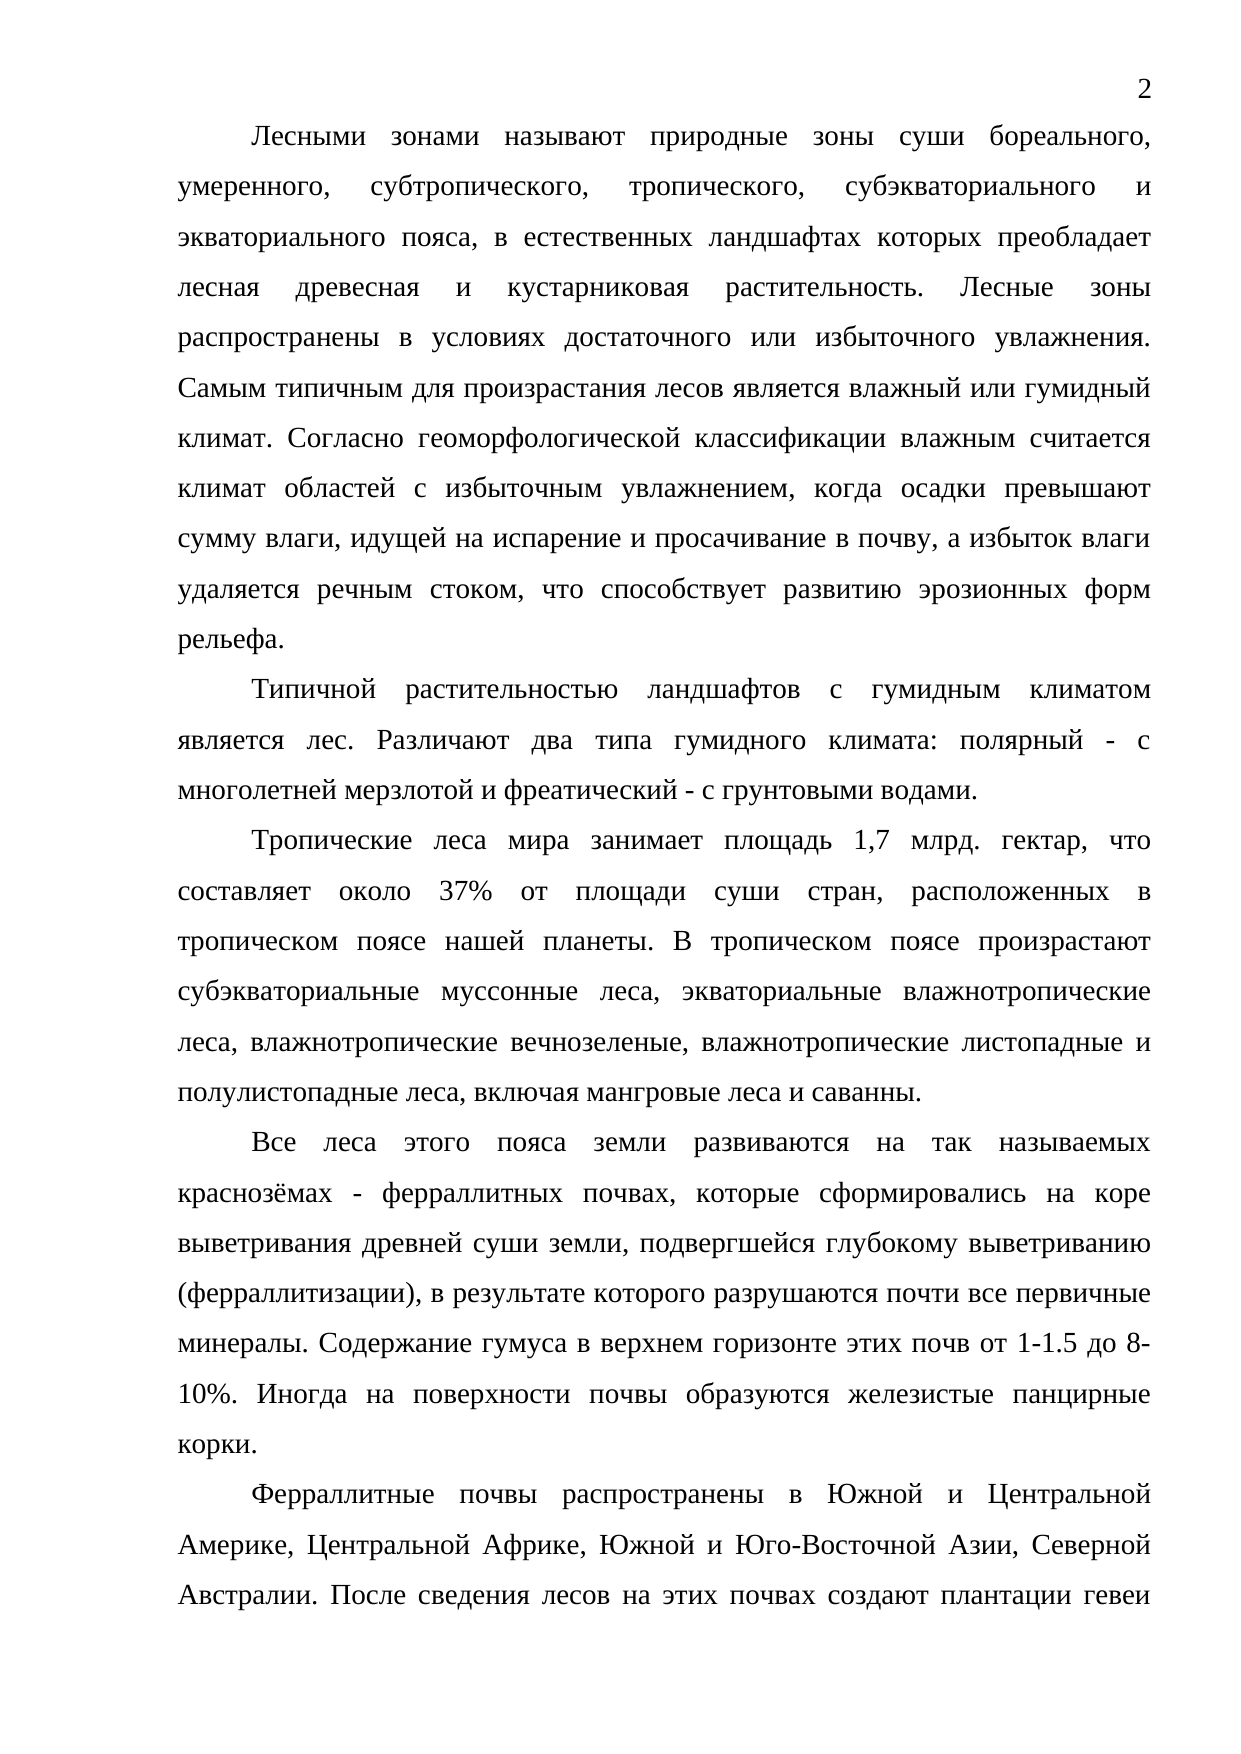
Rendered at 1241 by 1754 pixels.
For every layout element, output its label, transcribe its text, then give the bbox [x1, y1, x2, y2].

text Типичной растительностью ландшафтов с гумидным климатом является лес. Различают два типа гумидного климата: полярный - с многолетней мерзлотой и фреатический - с грунтовыми водами. [177, 672, 1152, 806]
text Все леса этого пояса земли развиваются на так называемых краснозёмах - ферраллитных почвах, которые сформировались на коре выветривания древней суши земли, подвергшейся глубокому выветриванию (ферраллитизации), в результате которого разрушаются почти все первичные минералы. Содержание гумуса в верхнем горизонте этих почв от 1-1.5 до 8-10%. Иногда на поверхности почвы образуются железистые панцирные корки. [177, 1124, 1152, 1460]
text Лесными зонами называют природные зоны суши бореального, умеренного, субтропического, тропического, субэкваториального и экваториального пояса, в естественных ландшафтах которых преобладает лесная древесная и кустарниковая растительность. Лесные зоны распространены в условиях достаточного или избыточного увлажнения. Самым типичным для произрастания лесов является влажный или гумидный климат. Согласно геоморфологической классификации влажным считается климат областей с избыточным увлажнением, когда осадки превышают сумму влаги, идущей на испарение и просачивание в почву, а избыток влаги удаляется речным стоком, что способствует развитию эрозионных форм рельефа. [177, 118, 1152, 655]
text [177, 1477, 1152, 1611]
text Тропические леса мира занимает площадь 1,7 млрд. гектар, что составляет около 37% от площади суши стран, расположенных в тропическом поясе нашей планеты. В тропическом поясе произрастают субэкваториальные муссонные леса, экваториальные влажнотропические леса, влажнотропические вечнозеленые, влажнотропические листопадные и полулистопадные леса, включая мангровые леса и саванны. [177, 822, 1152, 1108]
